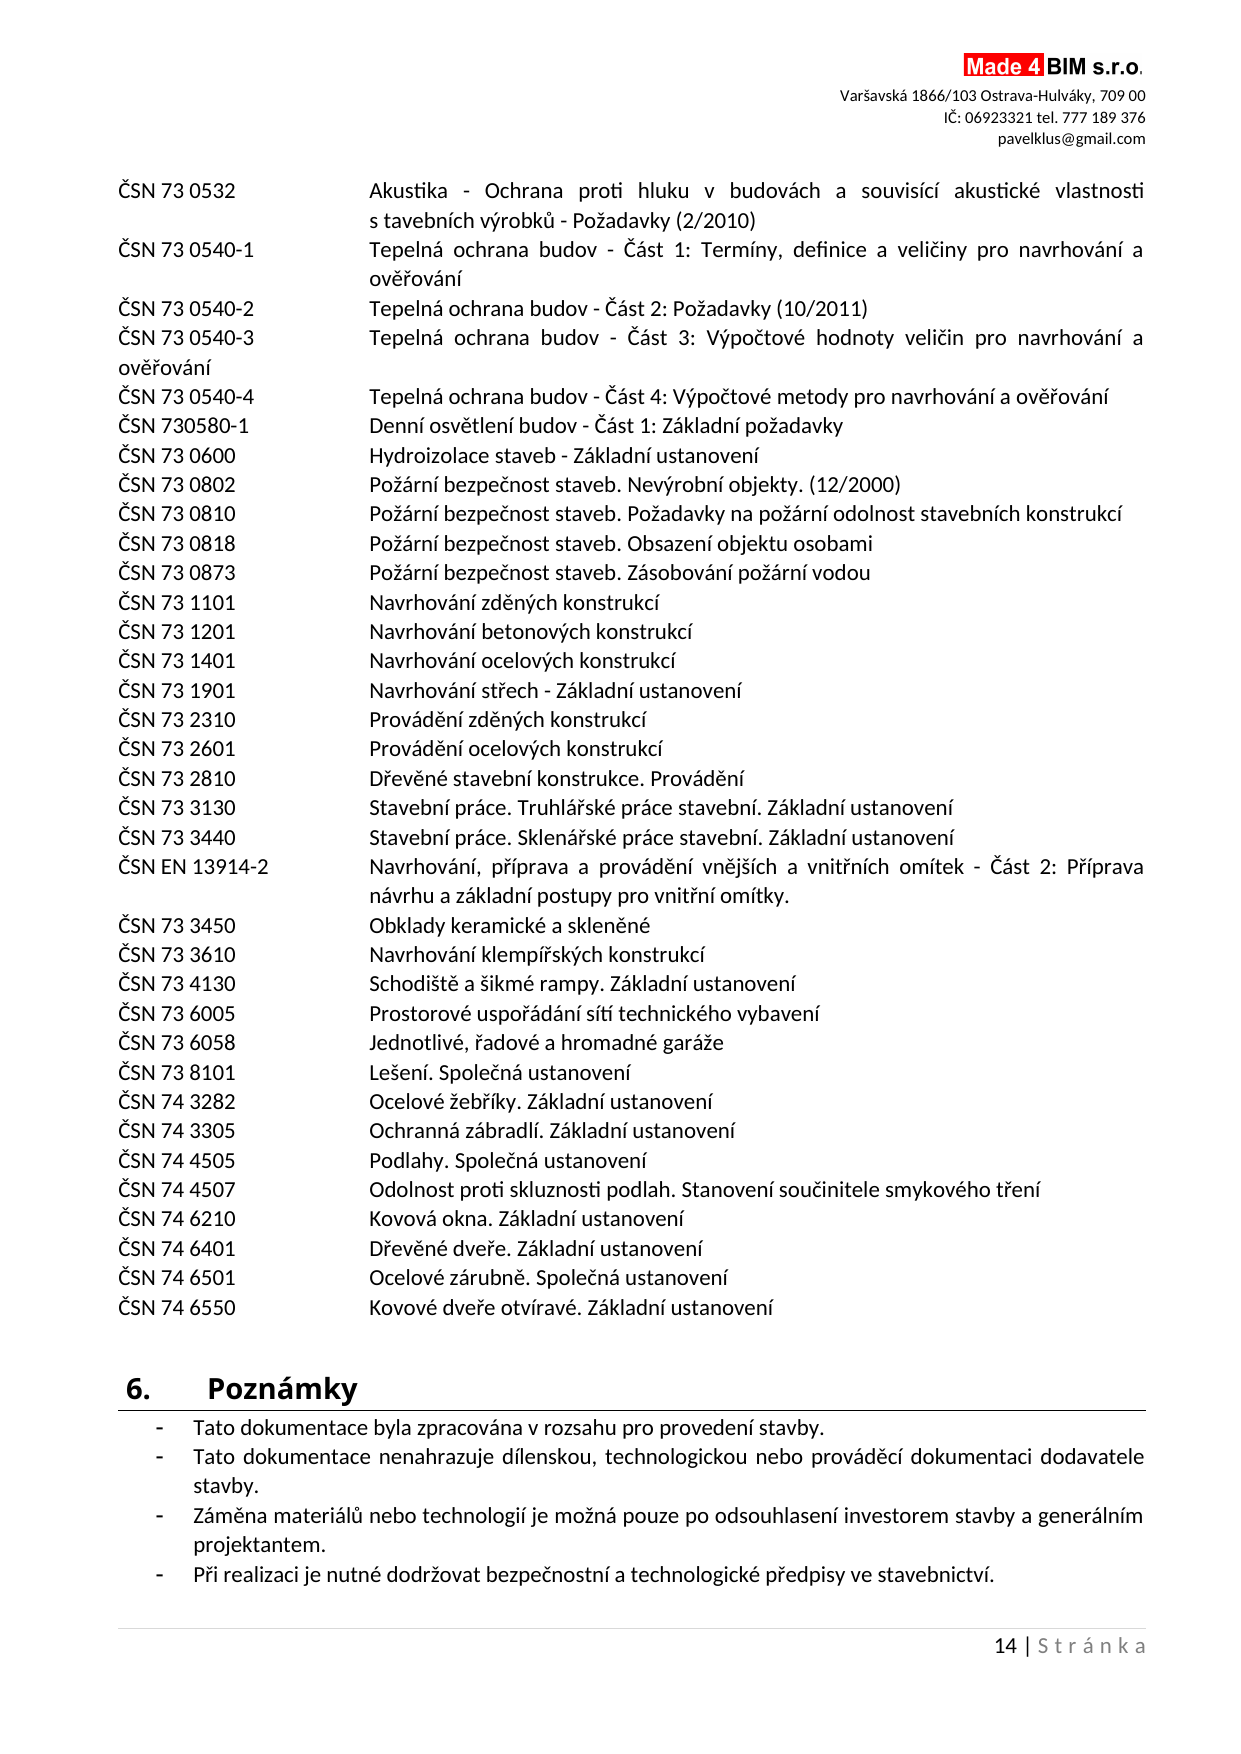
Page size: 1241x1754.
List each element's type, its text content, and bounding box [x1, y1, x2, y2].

text ČSN 73 3450 Obklady keramické a skleněné [118, 911, 1146, 939]
text ČSN 73 3130 Stavební práce. Truhlářské práce stavební. Základní ustanovení [118, 793, 1146, 821]
list Záměna materiálů nebo technologií je možná pouze po odsouhlasení investorem stavby a generálním projektantem. [156, 1501, 1146, 1558]
text ČSN 73 1401 Navrhování ocelových konstrukcí [118, 646, 1146, 674]
picture [963, 53, 1142, 76]
text ČSN 73 0802 Požární bezpečnost staveb. Nevýrobní objekty. (12/2000) [118, 470, 1146, 498]
text ČSN 73 0540-4 Tepelná ochrana budov - Část 4: Výpočtové metody pro navrhování a ověřování [118, 382, 1146, 410]
text ČSN 74 6401 Dřevěné dveře. Základní ustanovení [118, 1234, 1146, 1262]
text ČSN 73 1101 Navrhování zděných konstrukcí [118, 588, 1146, 616]
text ČSN 73 2810 Dřevěné stavební konstrukce. Provádění [118, 764, 1146, 792]
text ČSN 73 2310 Provádění zděných konstrukcí [118, 705, 1146, 733]
text ČSN 73 0540-2 Tepelná ochrana budov - Část 2: Požadavky (10/2011) [118, 294, 1146, 322]
text ČSN 73 4130 Schodiště a šikmé rampy. Základní ustanovení [118, 969, 1146, 998]
text ČSN 73 2601 Provádění ocelových konstrukcí [118, 734, 1146, 763]
list Při realizaci je nutné dodržovat bezpečnostní a technologické předpisy ve stavebnictví. [156, 1560, 1146, 1588]
text 6. Poznámky [118, 1368, 1146, 1410]
text ČSN 73 3610 Navrhování klempířských konstrukcí [118, 940, 1146, 968]
text ČSN 74 6210 Kovová okna. Základní ustanovení [118, 1204, 1146, 1233]
text ČSN 74 3282 Ocelové žebříky. Základní ustanovení [118, 1087, 1146, 1115]
text ČSN 73 3440 Stavební práce. Sklenářské práce stavební. Základní ustanovení [118, 823, 1146, 851]
text ČSN 73 0810 Požární bezpečnost staveb. Požadavky na požární odolnost stavebních konstrukcí [118, 499, 1146, 528]
text ČSN 73 0540-3 Tepelná ochrana budov - Část 3: Výpočtové hodnoty veličin pro navrhování a ověřování [118, 323, 1146, 381]
text ČSN 73 1901 Navrhování střech - Základní ustanovení [118, 676, 1146, 704]
text ČSN 73 1201 Navrhování betonových konstrukcí [118, 617, 1146, 645]
text ČSN 73 8101 Lešení. Společná ustanovení [118, 1058, 1146, 1086]
text ČSN 74 6550 Kovové dveře otvíravé. Základní ustanovení [118, 1293, 1146, 1321]
text ČSN 74 6501 Ocelové zárubně. Společná ustanovení [118, 1263, 1146, 1291]
text ČSN 73 0600 Hydroizolace staveb - Základní ustanovení [118, 441, 1146, 469]
list Tato dokumentace nenahrazuje dílenskou, technologickou nebo prováděcí dokumentaci dodavatele stavby. [156, 1442, 1146, 1500]
text ČSN EN 13914-2 Navrhování, příprava a provádění vnějších a vnitřních omítek - Část 2: Příprava návrhu a základní postupy pro vnitřní omítky. [118, 852, 1146, 909]
text ČSN 74 3305 Ochranná zábradlí. Základní ustanovení [118, 1116, 1146, 1144]
text ČSN 73 0873 Požární bezpečnost staveb. Zásobování požární vodou [118, 558, 1146, 586]
text ČSN 73 6005 Prostorové uspořádání sítí technického vybavení [118, 999, 1146, 1027]
text ČSN 74 4507 Odolnost proti skluznosti podlah. Stanovení součinitele smykového tření [118, 1175, 1146, 1203]
list Tato dokumentace byla zpracována v rozsahu pro provedení stavby. [156, 1413, 1146, 1441]
text ČSN 74 4505 Podlahy. Společná ustanovení [118, 1146, 1146, 1174]
text ČSN 730580-1 Denní osvětlení budov - Část 1: Základní požadavky [118, 411, 1146, 439]
text ČSN 73 0540-1 Tepelná ochrana budov - Část 1: Termíny, definice a veličiny pro navrhování a ověřování [118, 235, 1146, 293]
text ČSN 73 6058 Jednotlivé, řadové a hromadné garáže [118, 1028, 1146, 1056]
text ČSN 73 0532 Akustika - Ochrana proti hluku v budovách a souvisící akustické vlastnosti s tavebních výrobků - Požadavky (2/2010) [118, 176, 1146, 234]
text ČSN 73 0818 Požární bezpečnost staveb. Obsazení objektu osobami [118, 529, 1146, 557]
